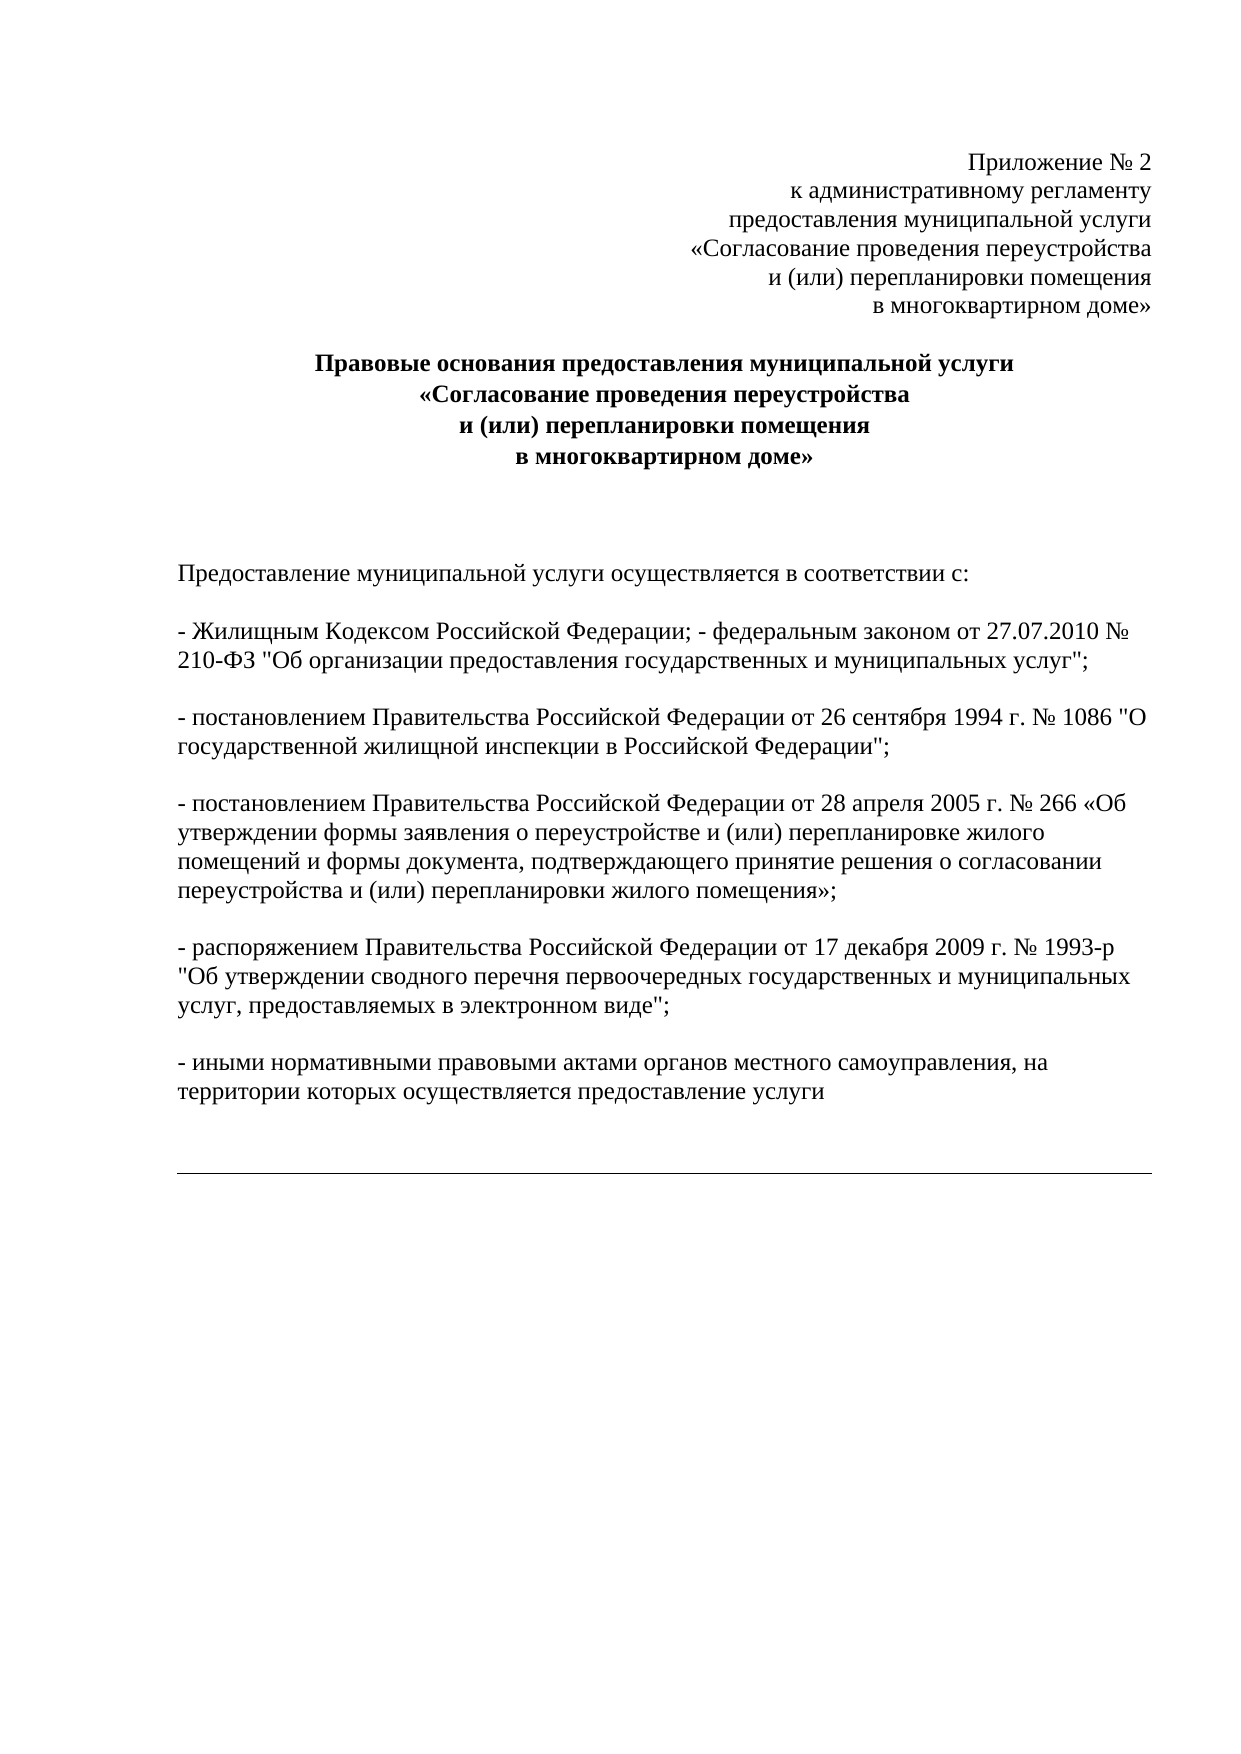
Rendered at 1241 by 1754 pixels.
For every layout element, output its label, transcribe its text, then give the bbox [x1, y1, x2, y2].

text Предоставление муниципальной услуги осуществляется в соответствии с: [177, 558, 1152, 587]
text - распоряжением Правительства Российской Федерации от 17 декабря 2009 г. № 1993-р "Об утверждении сводного перечня первоочередных государственных и муниципальных услуг, предоставляемых в электронном виде"; [177, 932, 1152, 1018]
text и (или) перепланировки помещения [177, 262, 1152, 291]
text «Согласование проведения переустройства [177, 379, 1152, 408]
text в многоквартирном доме» [177, 441, 1152, 470]
text - Жилищным Кодексом Российской Федерации; - федеральным законом от 27.07.2010 № 210-ФЗ "Об организации предоставления государственных и муниципальных услуг"; [177, 616, 1152, 673]
text «Согласование проведения переустройства [177, 233, 1152, 262]
text - постановлением Правительства Российской Федерации от 28 апреля 2005 г. № 266 «Об утверждении формы заявления о переустройстве и (или) перепланировке жилого помещений и формы документа, подтверждающего принятие решения о согласовании переустройства и (или) перепланировки жилого помещения»; [177, 788, 1152, 903]
text в многоквартирном доме» [177, 291, 1152, 319]
text Приложение № 2 [177, 147, 1152, 176]
text Правовые основания предоставления муниципальной услуги [177, 348, 1152, 377]
text предоставления муниципальной услуги [177, 204, 1152, 233]
text и (или) перепланировки помещения [177, 410, 1152, 439]
text к административному регламенту [177, 176, 1152, 204]
text - иными нормативными правовыми актами органов местного самоуправления, на территории которых осуществляется предоставление услуги [177, 1047, 1152, 1105]
text - постановлением Правительства Российской Федерации от 26 сентября 1994 г. № 1086 "О государственной жилищной инспекции в Российской Федерации"; [177, 702, 1152, 760]
